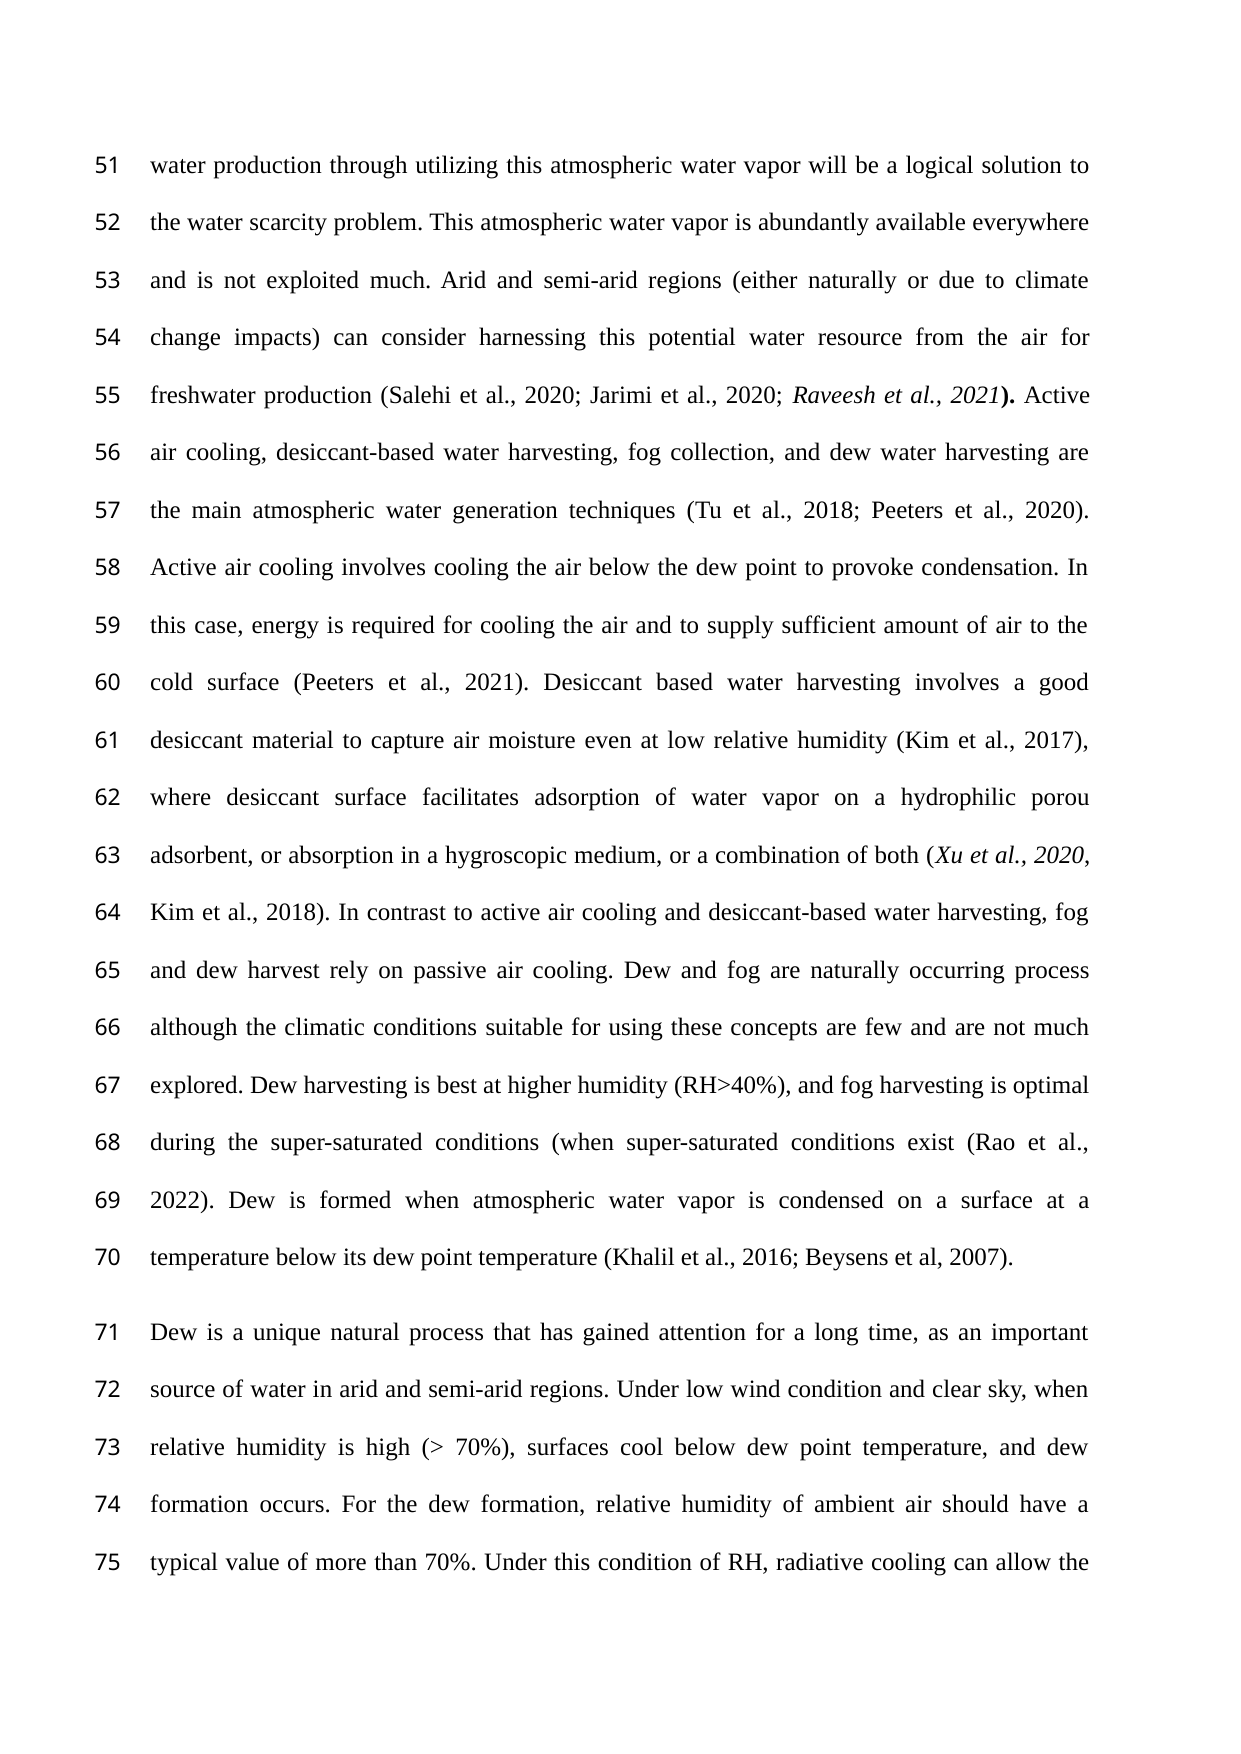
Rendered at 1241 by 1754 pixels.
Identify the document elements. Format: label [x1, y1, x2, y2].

text [150, 1317, 1090, 1575]
text [150, 150, 1090, 1271]
